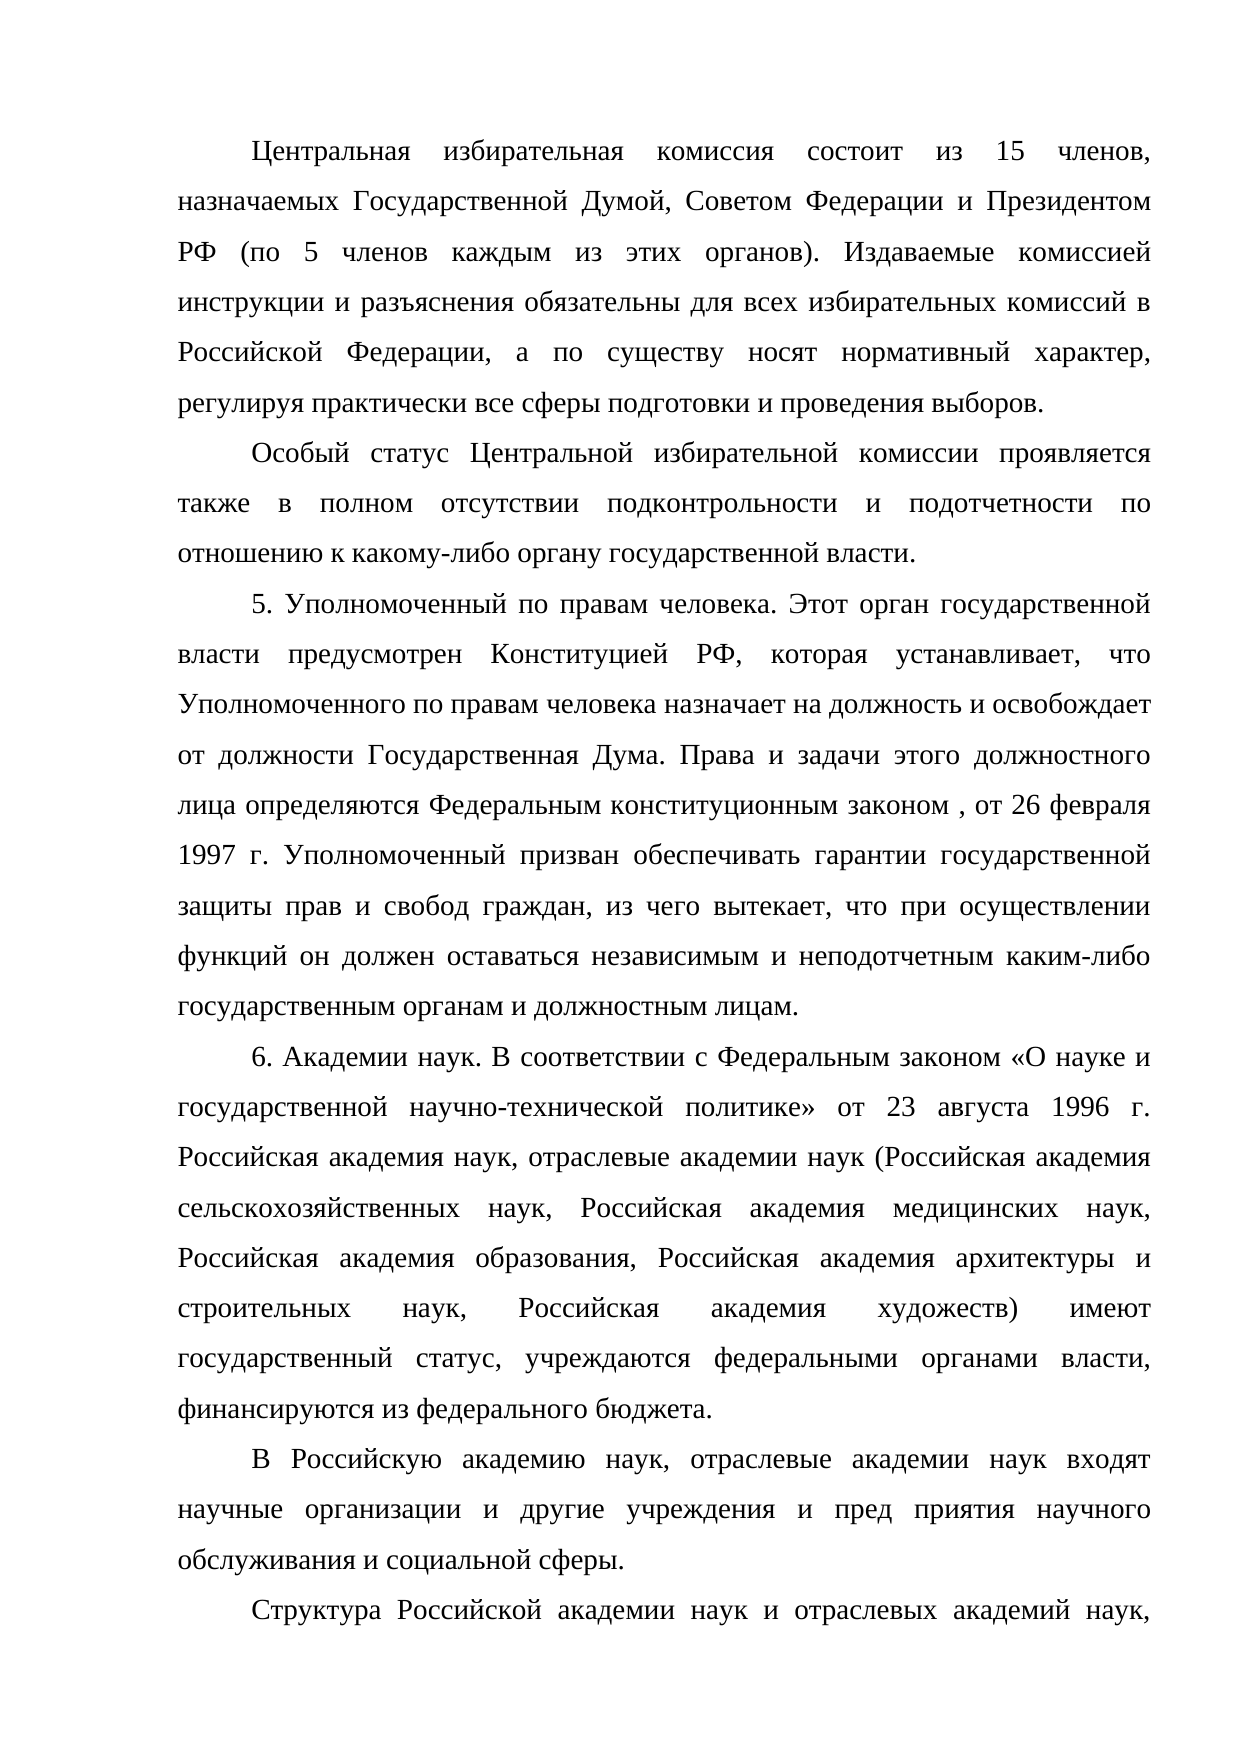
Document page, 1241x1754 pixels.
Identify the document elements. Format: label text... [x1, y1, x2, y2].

text Особый статус Центральной избирательной комиссии проявляется также в полном отсутствии подконтрольности и подотчетности по отношению к какому-либо органу государственной власти. [177, 435, 1152, 569]
text Центральная избирательная комиссия состоит из 15 членов, назначаемых Государственной Думой, Советом Федерации и Президентом РФ (по 5 членов каждым из этих органов). Издаваемые комиссией инструкции и разъяснения обязательны для всех избирательных комиссий в Российской Федерации, а по существу носят нормативный характер, регулируя практически все сферы подготовки и проведения выборов. [177, 133, 1152, 418]
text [177, 1592, 1152, 1626]
text В Российскую академию наук, отраслевые академии наук входят научные организации и другие учреждения и пред приятия научного обслуживания и социальной сферы. [177, 1441, 1152, 1575]
text 6. Академии наук. В соответствии с Федеральным законом «О науке и государственной научно-технической политике» от 23 августа 1996 г. Российская академия наук, отраслевые академии наук (Российская академия сельскохозяйственных наук, Российская академия медицинских наук, Российская академия образования, Российская академия архитектуры и строительных наук, Российская академия художеств) имеют государственный статус, учреждаются федеральными органами власти, финансируются из федерального бюджета. [177, 1039, 1152, 1424]
text 5. Уполномоченный по правам человека. Этот орган государственной власти предусмотрен Конституцией РФ, которая устанавливает, что Уполномоченного по правам человека назначает на должность и освобождает от должности Государственная Дума. Права и задачи этого должностного лица определяются Федеральным конституционным законом , от 26 февраля 1997 г. Уполномоченный призван обеспечивать гарантии государственной защиты прав и свобод граждан, из чего вытекает, что при осуществлении функций он должен оставаться независимым и неподотчетным каким-либо государственным органам и должностным лицам. [177, 586, 1152, 1022]
